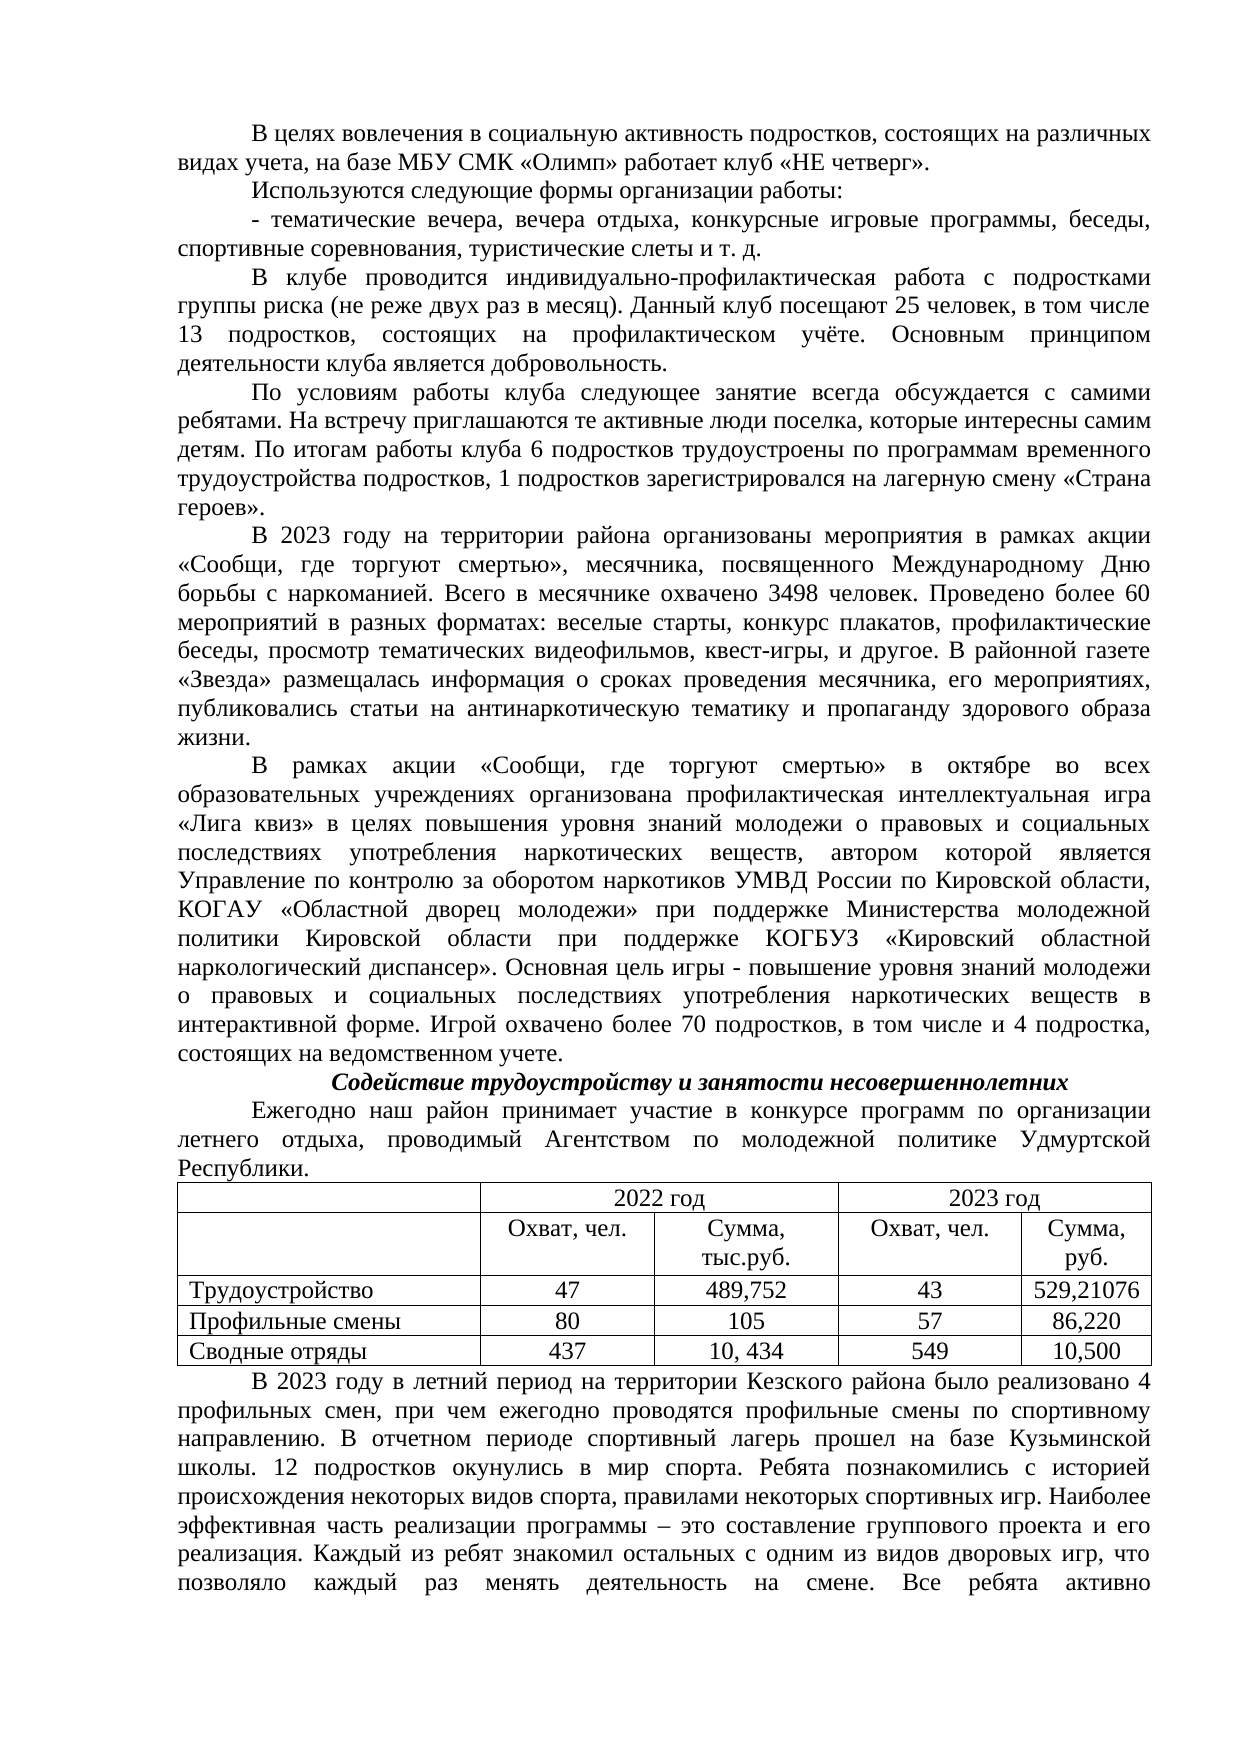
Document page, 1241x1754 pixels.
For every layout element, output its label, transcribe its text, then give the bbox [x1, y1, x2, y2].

table_header [178, 1183, 480, 1212]
table_header 2022 год [481, 1183, 838, 1212]
table_cell 80 [481, 1306, 654, 1335]
table_cell Охват, чел. [481, 1213, 654, 1274]
text Используются следующие формы организации работы: [177, 176, 1152, 204]
table_cell 549 [839, 1336, 1021, 1365]
table_cell 10,500 [1022, 1336, 1151, 1365]
text Ежегодно наш район принимает участие в конкурсе программ по организации летнего отдыха, проводимый Агентством по молодежной политике Удмуртской Республики. [177, 1096, 1152, 1182]
table_cell Сумма, тыс.руб. [655, 1213, 838, 1274]
text В клубе проводится индивидуально-профилактическая работа с подростками группы риска (не реже двух раз в месяц). Данный клуб посещают 25 человек, в том числе 13 подростков, состоящих на профилактическом учёте. Основным принципом деятельности клуба является добровольность. [177, 262, 1152, 377]
table_cell Профильные смены [178, 1306, 480, 1335]
table_cell Трудоустройство [178, 1276, 480, 1305]
table_cell 86,220 [1022, 1306, 1151, 1335]
table_cell Сумма, руб. [1022, 1213, 1151, 1274]
table_cell Охват, чел. [839, 1213, 1021, 1274]
table_cell 105 [655, 1306, 838, 1335]
table_cell 10, 434 [655, 1336, 838, 1365]
table_cell 57 [839, 1306, 1021, 1335]
table_cell 529,21076 [1022, 1276, 1151, 1305]
table_cell [178, 1213, 480, 1274]
table_cell 43 [839, 1276, 1021, 1305]
table_cell 47 [481, 1276, 654, 1305]
table_cell Сводные отряды [178, 1336, 480, 1365]
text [177, 1366, 1152, 1596]
table_cell 437 [481, 1336, 654, 1365]
table_header 2023 год [839, 1183, 1151, 1212]
text - тематические вечера, вечера отдыха, конкурсные игровые программы, беседы, спортивные соревнования, туристические слеты и т. д. [177, 204, 1152, 262]
text В 2023 году на территории района организованы мероприятия в рамках акции «Сообщи, где торгуют смертью», месячника, посвященного Международному Дню борьбы с наркоманией. Всего в месячнике охвачено 3498 человек. Проведено более 60 мероприятий в разных форматах: веселые старты, конкурс плакатов, профилактические беседы, просмотр тематических видеофильмов, квест-игры, и другое. В районной газете «Звезда» размещалась информация о сроках проведения месячника, его мероприятиях, публиковались статьи на антинаркотическую тематику и пропаганду здорового образа жизни. [177, 521, 1152, 751]
table_cell 489,752 [655, 1276, 838, 1305]
text По условиям работы клуба следующее занятие всегда обсуждается с самими ребятами. На встречу приглашаются те активные люди поселка, которые интересны самим детям. По итогам работы клуба 6 подростков трудоустроены по программам временного трудоустройства подростков, 1 подростков зарегистрировался на лагерную смену «Страна героев». [177, 377, 1152, 521]
text В целях вовлечения в социальную активность подростков, состоящих на различных видах учета, на базе МБУ СМК «Олимп» работает клуб «НЕ четверг». [177, 118, 1152, 176]
text Содействие трудоустройству и занятости несовершеннолетних [177, 1067, 1152, 1096]
text В рамках акции «Сообщи, где торгуют смертью» в октябре во всех образовательных учреждениях организована профилактическая интеллектуальная игра «Лига квиз» в целях повышения уровня знаний молодежи о правовых и социальных последствиях употребления наркотических веществ, автором которой является Управление по контролю за оборотом наркотиков УМВД России по Кировской области, КОГАУ «Областной дворец молодежи» при поддержке Министерства молодежной политики Кировской области при поддержке КОГБУЗ «Кировский областной наркологический диспансер». Основная цель игры - повышение уровня знаний молодежи о правовых и социальных последствиях употребления наркотических веществ в интерактивной форме. Игрой охвачено более 70 подростков, в том числе и 4 подростка, состоящих на ведомственном учете. [177, 751, 1152, 1067]
